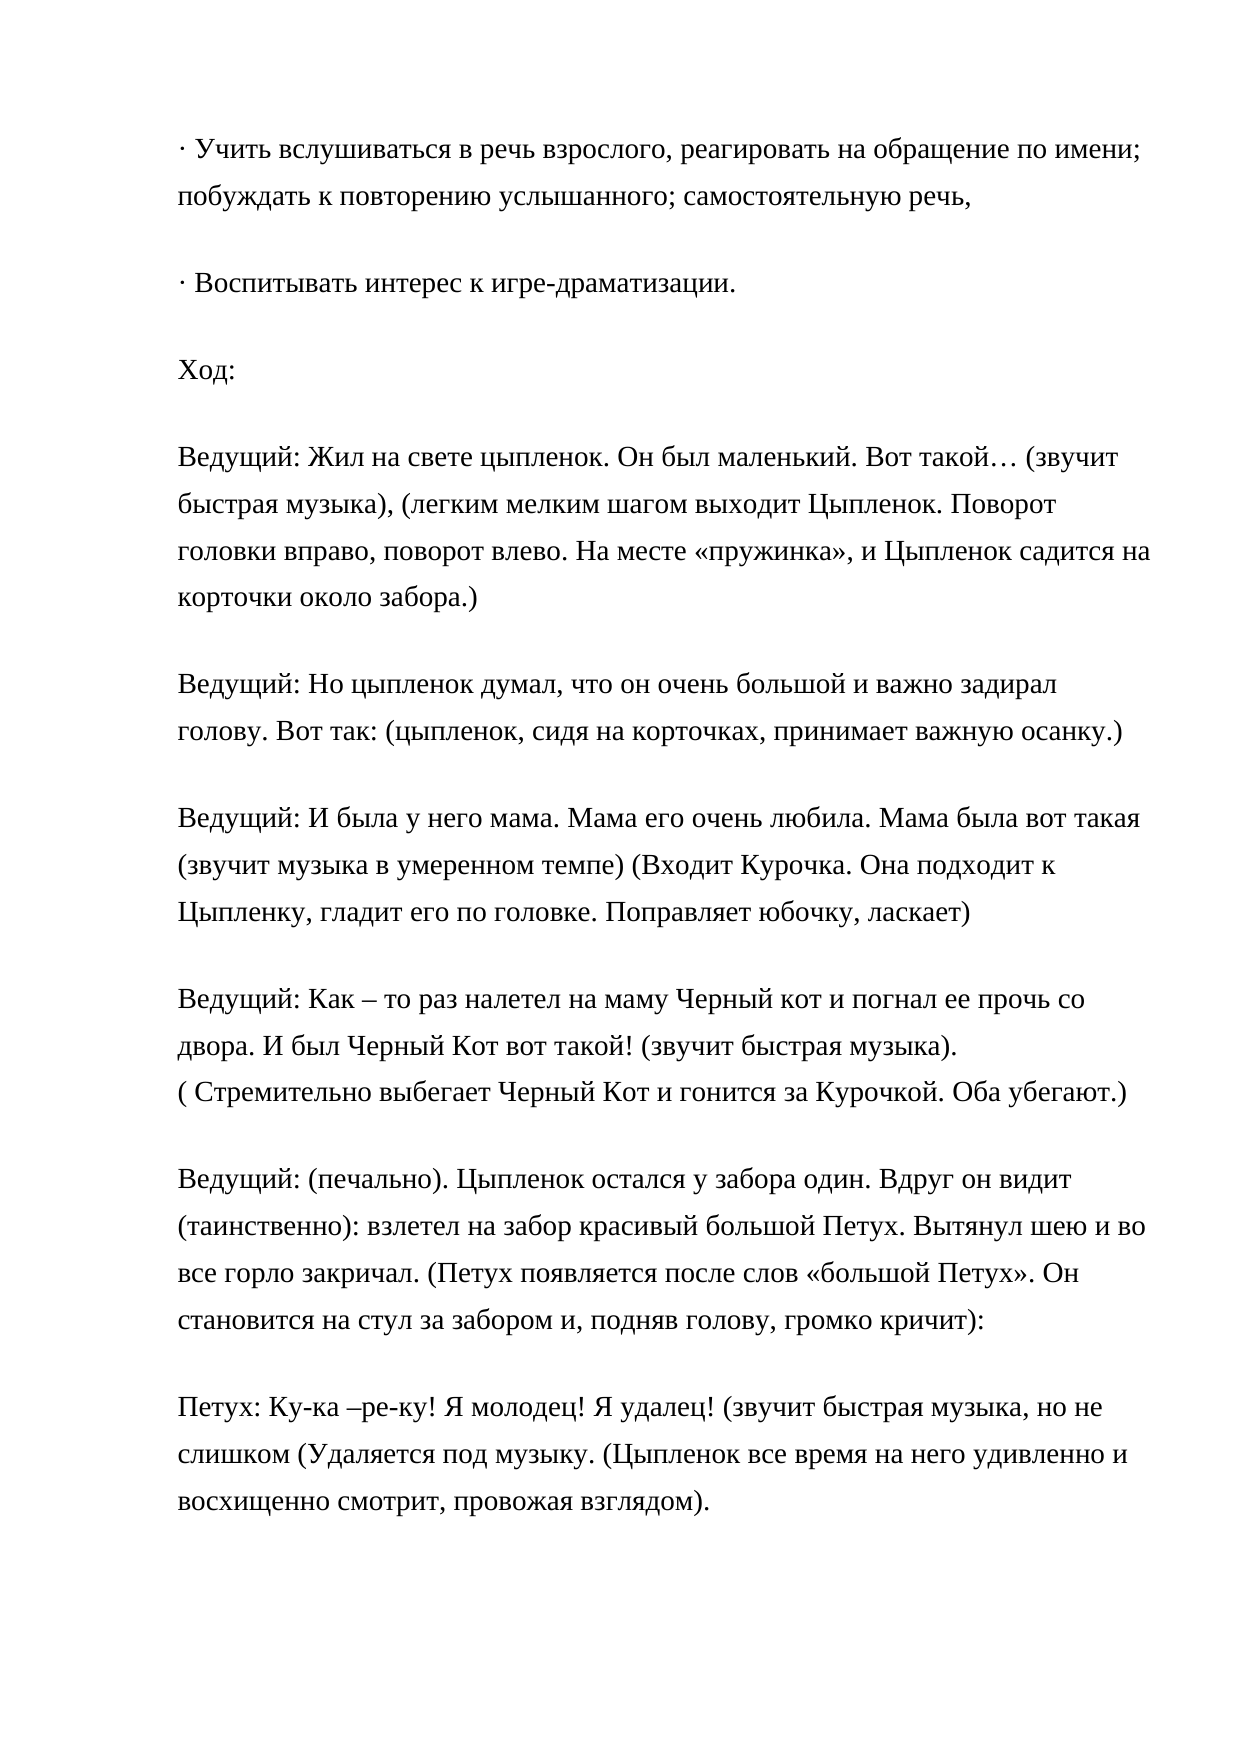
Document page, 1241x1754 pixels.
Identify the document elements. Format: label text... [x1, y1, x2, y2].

text · Воспитывать интерес к игре-драматизации. [177, 252, 1152, 299]
text Ведущий: Жил на свете цыпленок. Он был маленький. Вот такой… (звучит быстрая музыка), (легким мелким шагом выходит Цыпленок. Поворот головки вправо, поворот влево. На месте «пружинка», и Цыпленок садится на корточки около забора.) [177, 426, 1152, 613]
text Петух: Ку-ка –ре-ку! Я молодец! Я удалец! (звучит быстрая музыка, но не слишком (Удаляется под музыку. (Цыпленок все время на него удивленно и восхищенно смотрит, провожая взглядом). [177, 1376, 1152, 1516]
text Ведущий: Но цыпленок думал, что он очень большой и важно задирал голову. Вот так: (цыпленок, сидя на корточках, принимает важную осанку.) [177, 653, 1152, 747]
text · Учить вслушиваться в речь взрослого, реагировать на обращение по имени; побуждать к повторению услышанного; самостоятельную речь, [177, 118, 1152, 212]
text Ход: [177, 339, 1152, 386]
text Ведущий: (печально). Цыпленок остался у забора один. Вдруг он видит (таинственно): взлетел на забор красивый большой Петух. Вытянул шею и во все горло закричал. (Петух появляется после слов «большой Петух». Он становится на стул за забором и, подняв голову, громко кричит): [177, 1148, 1152, 1336]
text Ведущий: Как – то раз налетел на маму Черный кот и погнал ее прочь со двора. И был Черный Кот вот такой! (звучит быстрая музыка).( Стремительно выбегает Черный Кот и гонится за Курочкой. Оба убегают.) [177, 967, 1152, 1108]
text Ведущий: И была у него мама. Мама его очень любила. Мама была вот такая (звучит музыка в умеренном темпе) (Входит Курочка. Она подходит к Цыпленку, гладит его по головке. Поправляет юбочку, ласкает) [177, 787, 1152, 927]
